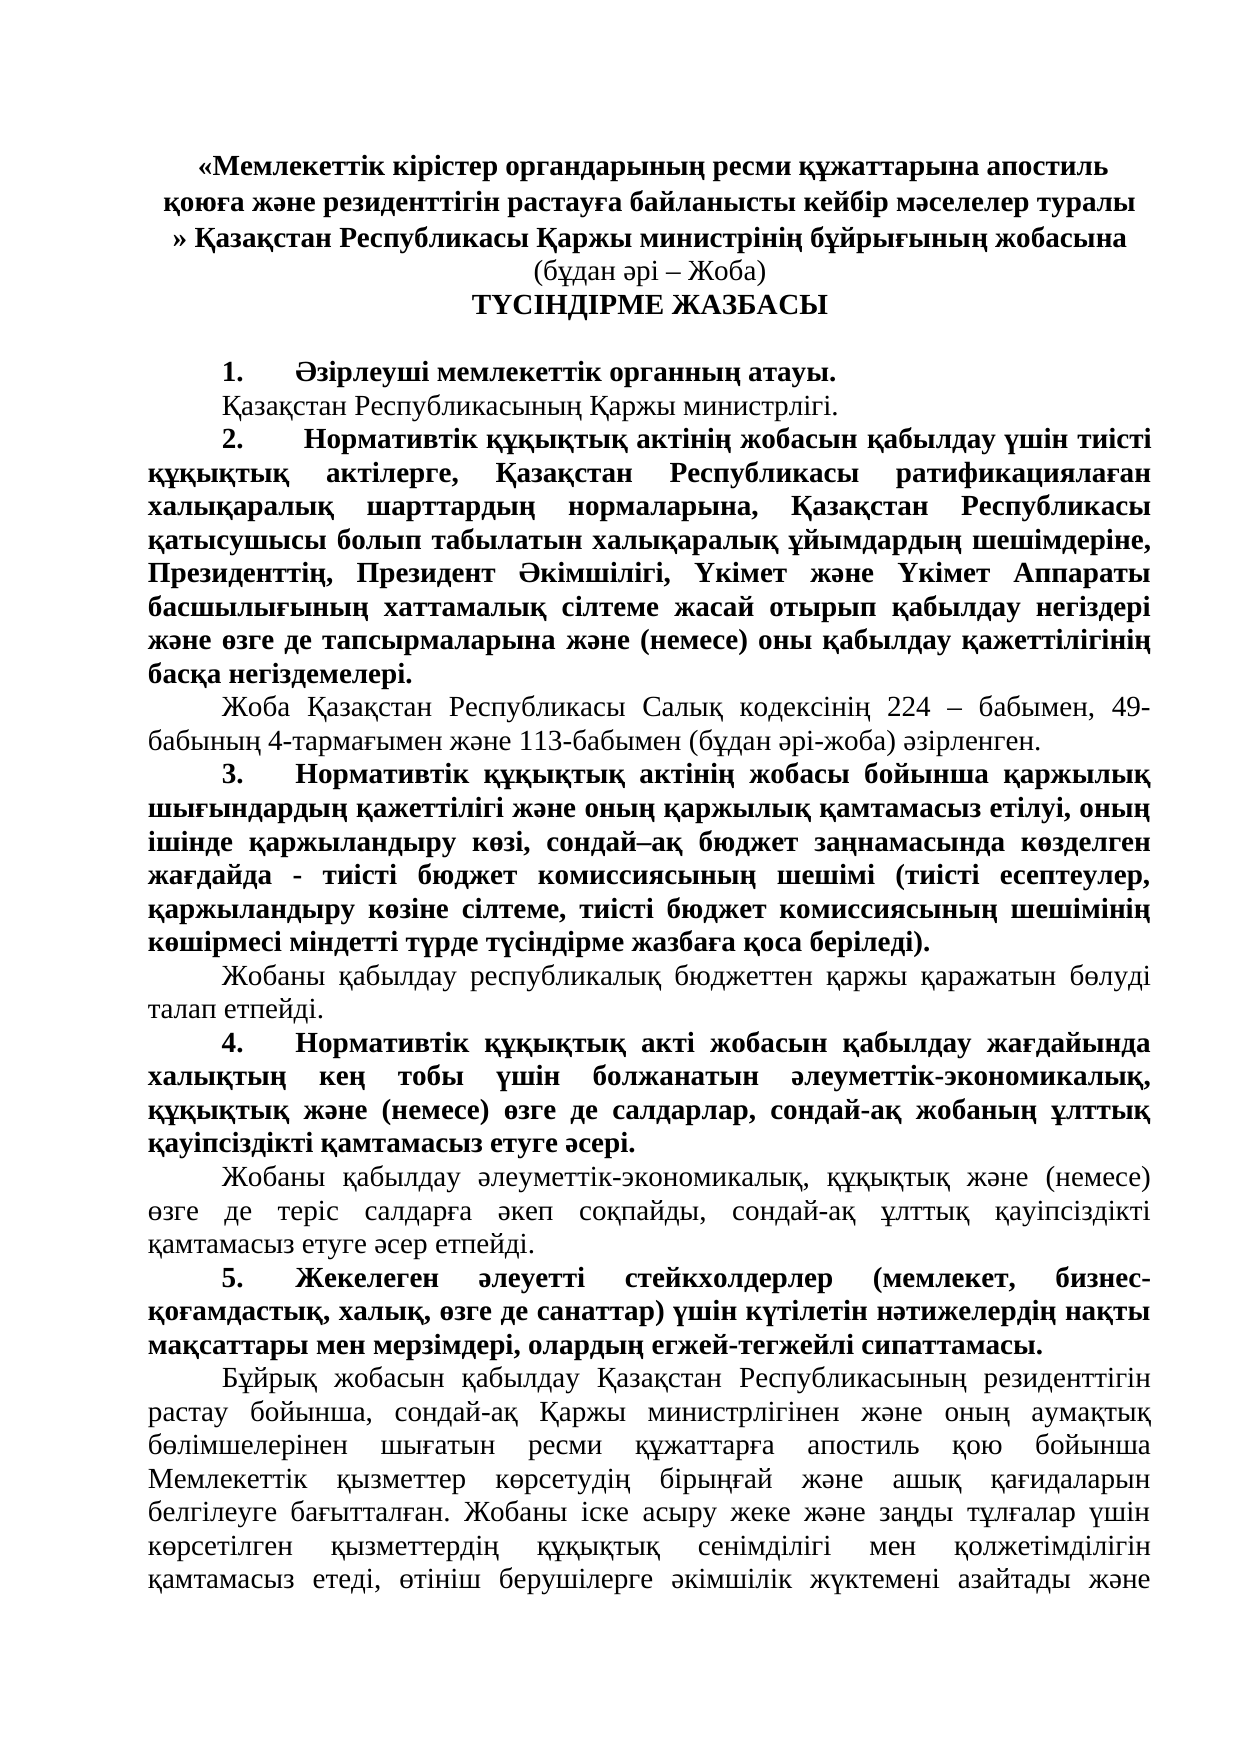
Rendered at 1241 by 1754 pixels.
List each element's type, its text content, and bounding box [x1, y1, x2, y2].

list Жобаны қабылдау әлеуметтік-экономикалық, құқықтық және (немесе) өзге де теріс салдарға әкеп соқпайды, сондай-ақ ұлттық қауіпсіздікті қамтамасыз етуге әсер етпейді. [148, 1159, 1152, 1260]
list Әзірлеуші мемлекеттік органның атауы. [148, 354, 1152, 388]
text ТҮСІНДІРМЕ ЖАЗБАСЫ [148, 287, 1152, 321]
text Қазақстан Республикасының Қаржы министрлігі. [148, 388, 1152, 421]
list Жоба Қазақстан Республикасы Салық кодексінің 224 – бабымен, 49-бабының 4-тармағымен және 113-бабымен (бұдан әрі-жоба) әзірленген. [148, 689, 1152, 757]
list Жекелеген әлеуетті стейкхолдерлер (мемлекет, бизнес-қоғамдастық, халық, өзге де санаттар) үшін күтілетін нәтижелердің нақты мақсаттары мен мерзімдері, олардың егжей-тегжейлі сипаттамасы. [148, 1260, 1152, 1360]
text «Мемлекеттік кірістер органдарының ресми құжаттарына апостиль қоюға және резиденттігін растауға байланысты кейбір мәселелер туралы [148, 148, 1152, 217]
text Жобаны қабылдау республикалық бюджеттен қаржы қаражатын бөлуді талап етпейді. [148, 958, 1152, 1025]
list Нормативтік құқықтық актінің жобасы бойынша қаржылық шығындардың қажеттілігі және оның қаржылық қамтамасыз етілуі, оның ішінде қаржыландыру көзі, сондай–ақ бюджет заңнамасында көзделген жағдайда - тиісті бюджет комиссиясының шешімі (тиісті есептеулер, қаржыландыру көзіне сілтеме, тиісті бюджет комиссиясының шешімінің көшірмесі міндетті түрде түсіндірме жазбаға қоса беріледі). [148, 757, 1152, 958]
list Нормативтік құқықтық актінің жобасын қабылдау үшін тиісті құқықтық актілерге, Қазақстан Республикасы ратификациялаған халықаралық шарттардың нормаларына, Қазақстан Республикасы қатысушысы болып табылатын халықаралық ұйымдардың шешімдеріне, Президенттің, Президент Әкімшілігі, Үкімет және Үкімет Аппараты басшылығының хаттамалық сілтеме жасай отырып қабылдау негіздері және өзге де тапсырмаларына және (немесе) оны қабылдау қажеттілігінің басқа негіздемелері. [148, 421, 1152, 689]
text (бұдан әрі – Жоба) [148, 253, 1152, 287]
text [148, 1360, 1152, 1595]
list Нормативтік құқықтық акті жобасын қабылдау жағдайында халықтың кең тобы үшін болжанатын әлеуметтік-экономикалық, құқықтық және (немесе) өзге де салдарлар, сондай-ақ жобаның ұлттық қауіпсіздікті қамтамасыз етуге әсері. [148, 1025, 1152, 1159]
text » Қазақстан Республикасы Қаржы министрінің бұйрығының жобасына [148, 220, 1152, 253]
